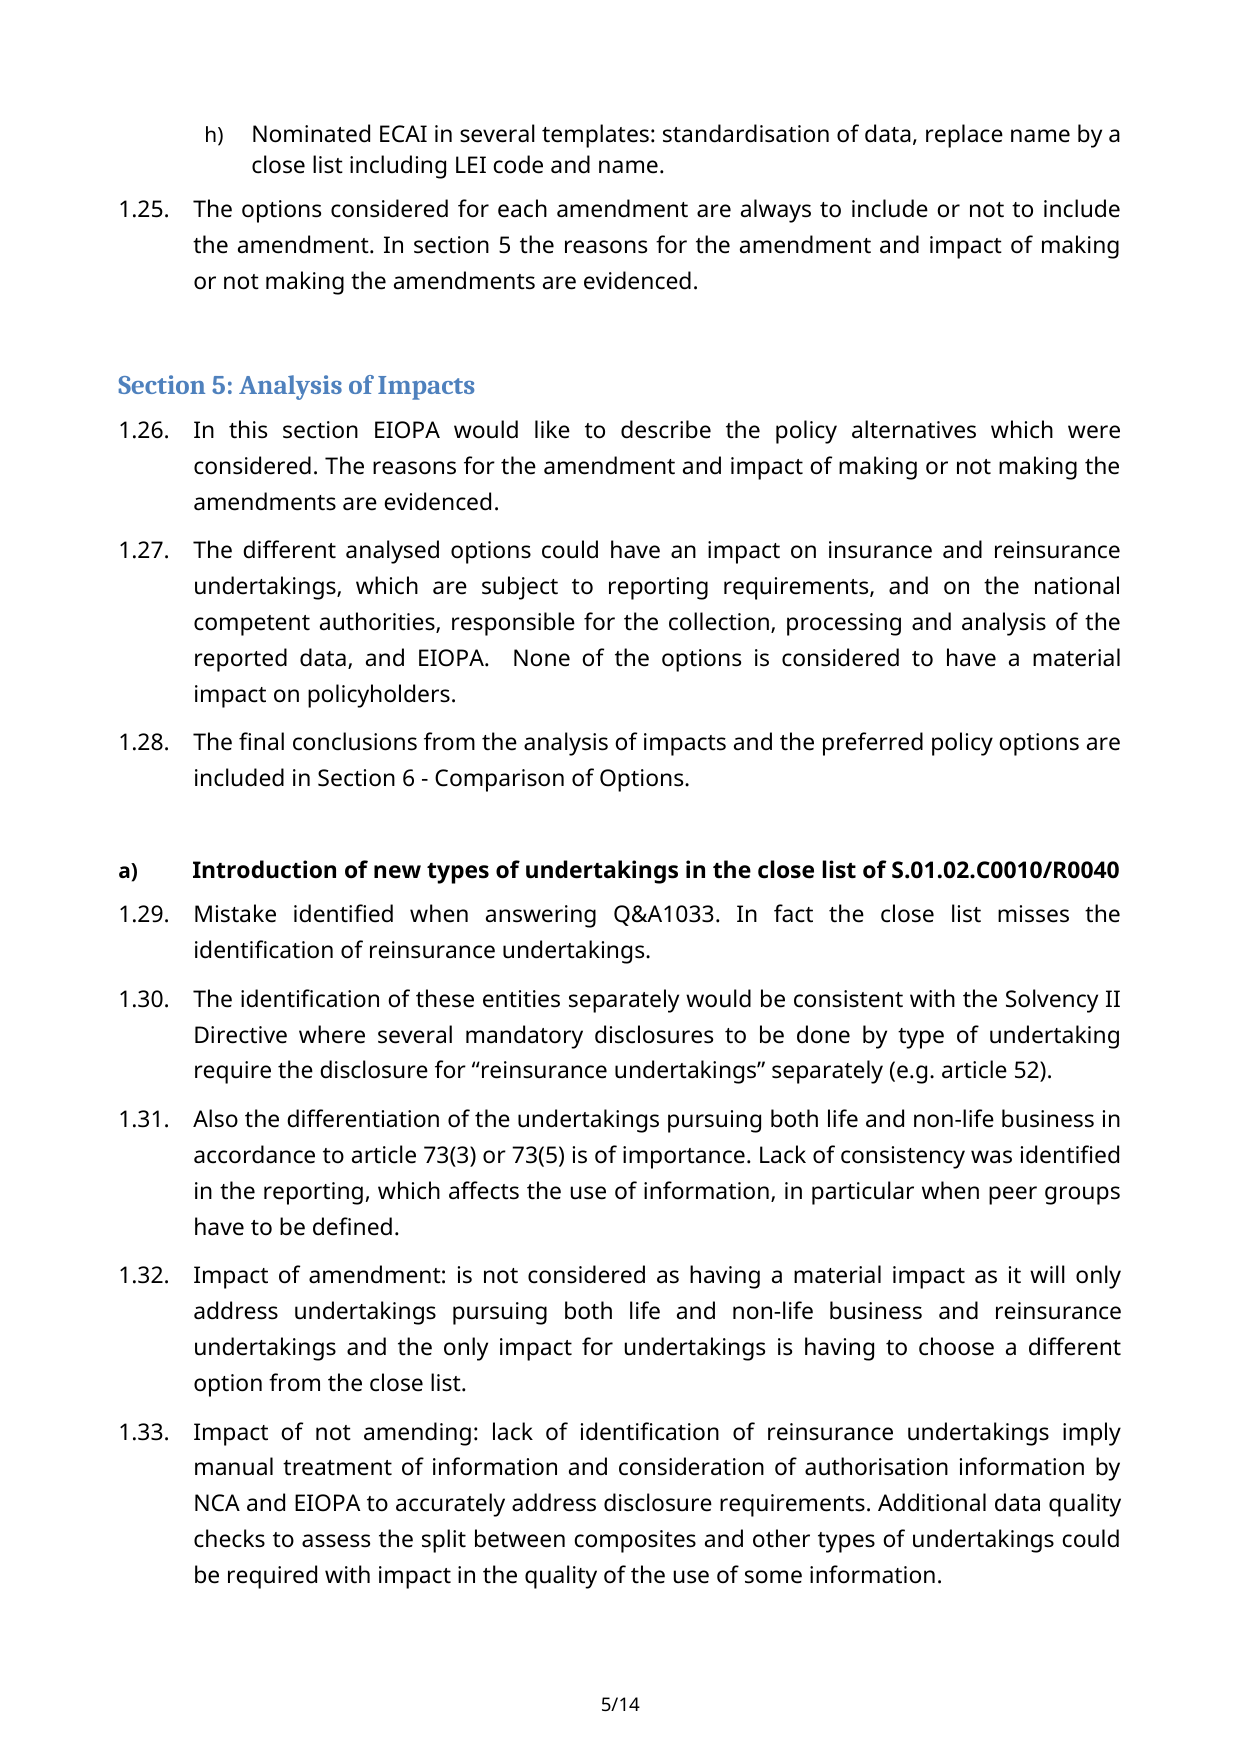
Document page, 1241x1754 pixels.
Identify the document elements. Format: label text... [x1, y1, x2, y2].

list Impact of not amending: lack of identification of reinsurance undertakings imply manual treatment of information and consideration of authorisation information by NCA and EIOPA to accurately address disclosure requirements. Additional data quality checks to assess the split between composites and other types of undertakings could be required with impact in the quality of the use of some information. [118, 1415, 1122, 1590]
list The identification of these entities separately would be consistent with the Solvency II Directive where several mandatory disclosures to be done by type of undertaking require the disclosure for “reinsurance undertakings” separately (e.g. article 52). [118, 983, 1122, 1086]
list In this section EIOPA would like to describe the policy alternatives which were considered. The reasons for the amendment and impact of making or not making the amendments are evidenced. [118, 414, 1122, 517]
list Mistake identified when answering Q&A1033. In fact the close list misses the identification of reinsurance undertakings. [118, 898, 1122, 965]
list The different analysed options could have an impact on insurance and reinsurance undertakings, which are subject to reporting requirements, and on the national competent authorities, responsible for the collection, processing and analysis of the reported data, and EIOPA. None of the options is considered to have a material impact on policyholders. [118, 534, 1122, 709]
list Introduction of new types of undertakings in the close list of S.01.02.C0010/R0040 [118, 854, 1122, 886]
list The final conclusions from the analysis of impacts and the preferred policy options are included in Section 6 - Comparison of Options. [118, 726, 1122, 793]
list The options considered for each amendment are always to include or not to include the amendment. In section 5 the reasons for the amendment and impact of making or not making the amendments are evidenced. [118, 193, 1122, 296]
list Impact of amendment: is not considered as having a material impact as it will only address undertakings pursuing both life and non-life business and reinsurance undertakings and the only impact for undertakings is having to choose a different option from the close list. [118, 1259, 1122, 1398]
list Nominated ECAI in several templates: standardisation of data, replace name by a close list including LEI code and name. [204, 118, 1122, 181]
subtitle Section 5: Analysis of Impacts [118, 370, 1122, 401]
list Also the differentiation of the undertakings pursuing both life and non-life business in accordance to article 73(3) or 73(5) is of importance. Lack of consistency was identified in the reporting, which affects the use of information, in particular when peer groups have to be defined. [118, 1103, 1122, 1242]
